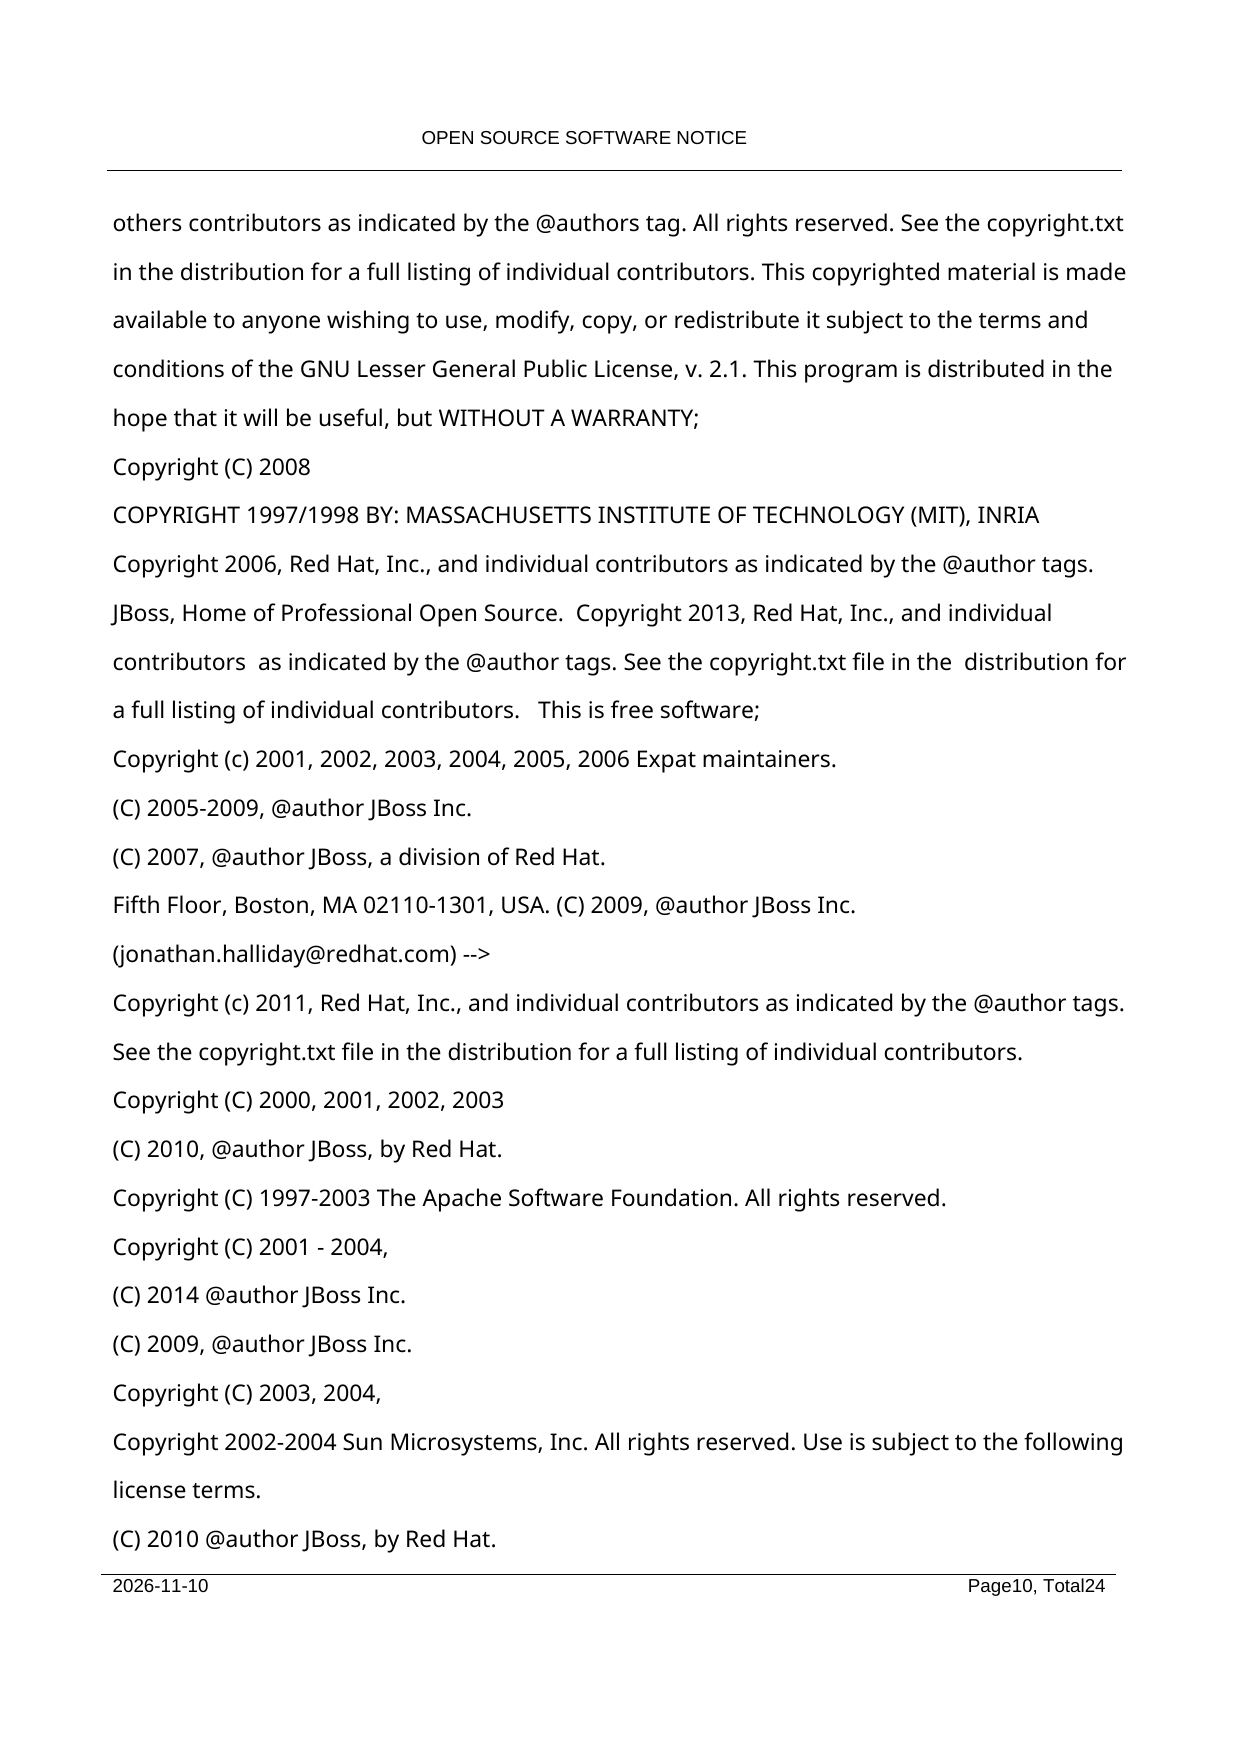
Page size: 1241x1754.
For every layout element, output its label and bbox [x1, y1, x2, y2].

text [112, 206, 1128, 1555]
